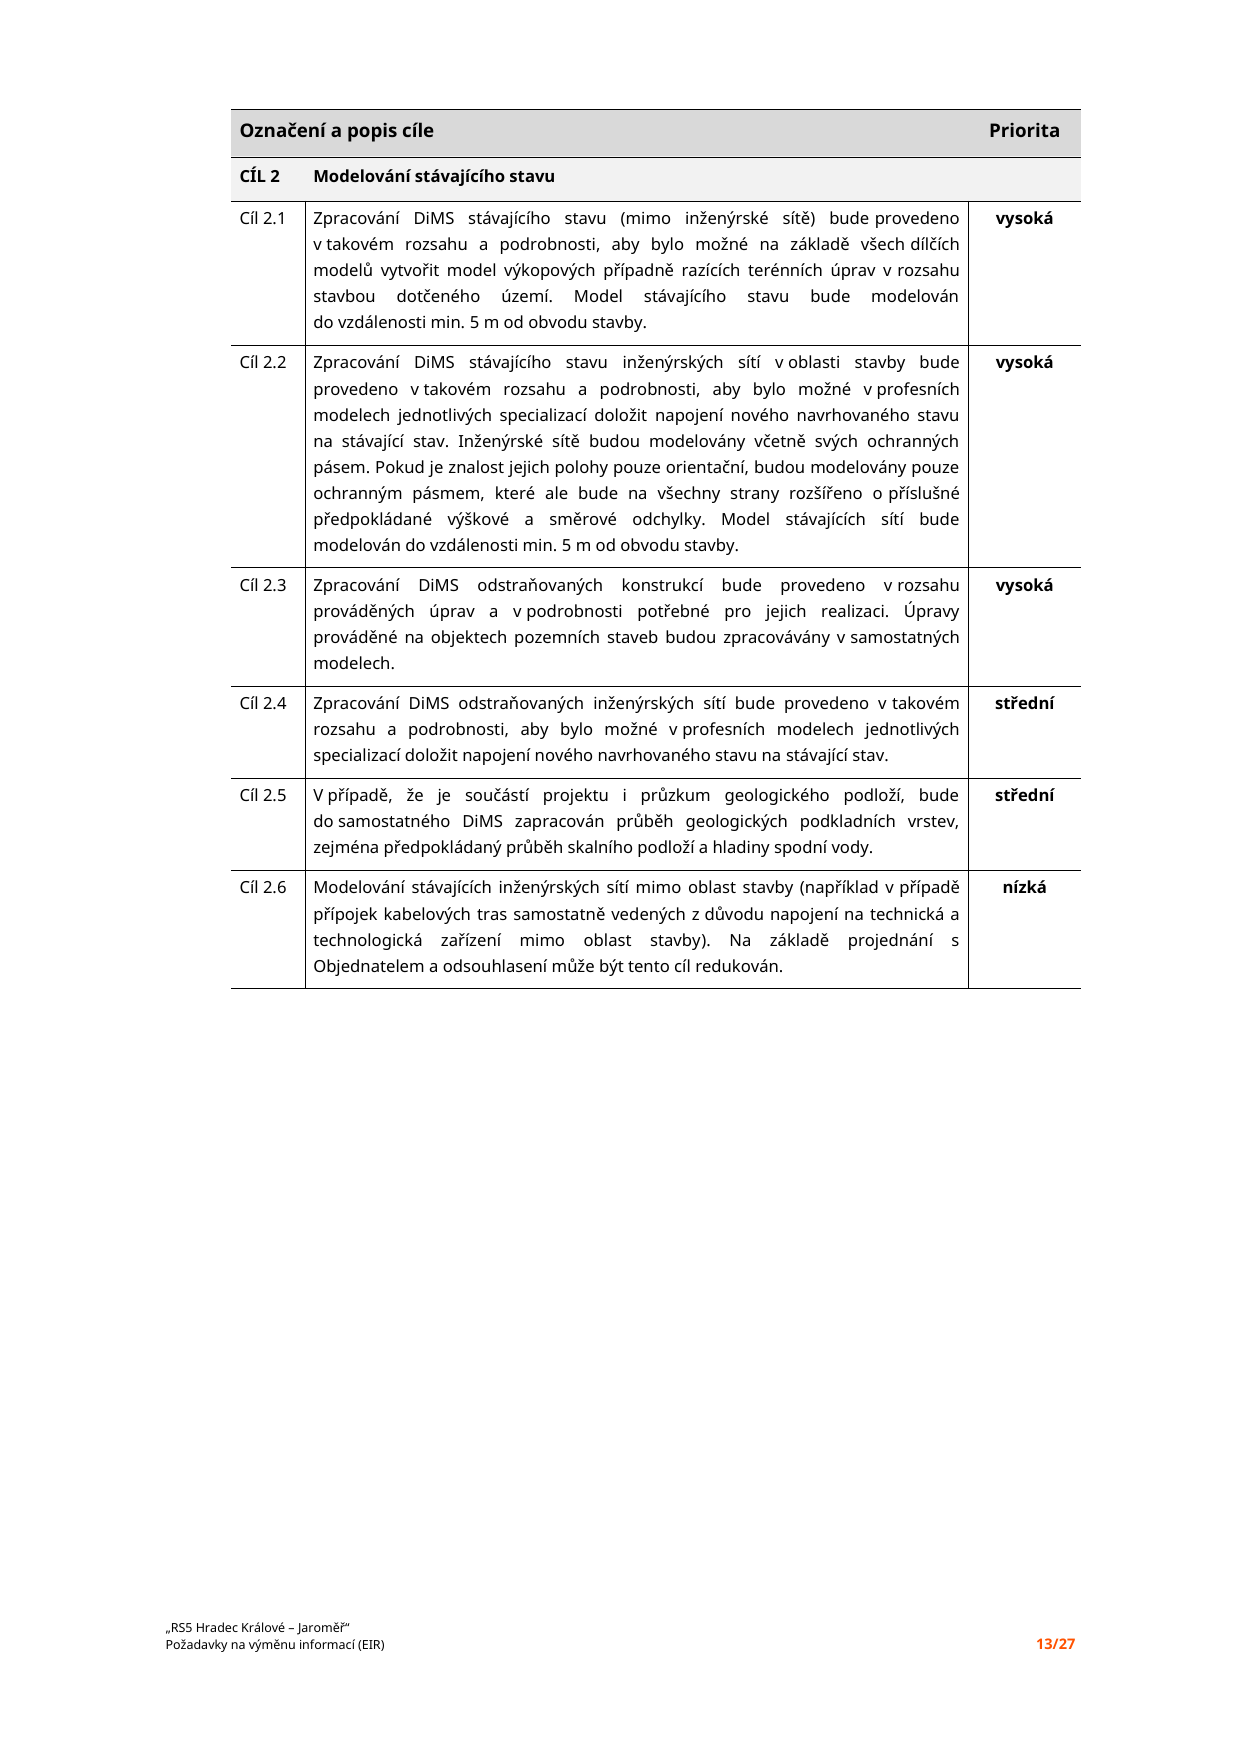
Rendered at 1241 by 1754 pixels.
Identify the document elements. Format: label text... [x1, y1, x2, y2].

table_header Označení a popis cíle [231, 110, 968, 156]
table_cell Cíl 2.4 [231, 687, 305, 778]
table_cell Zpracování DiMS odstraňovaných inženýrských sítí bude provedeno v takovém rozsahu a podrobnosti, aby bylo možné v profesních modelech jednotlivých specializací doložit napojení nového navrhovaného stavu na stávající stav. [306, 687, 968, 778]
table_cell Zpracování DiMS stávajícího stavu (mimo inženýrské sítě) bude provedeno v takovém rozsahu a podrobnosti, aby bylo možné na základě všech dílčích modelů vytvořit model výkopových případně razících terénních úprav v rozsahu stavbou dotčeného území. Model stávajícího stavu bude modelován do vzdálenosti min. 5 m od obvodu stavby. [306, 202, 968, 345]
table_cell Zpracování DiMS stávajícího stavu inženýrských sítí v oblasti stavby bude provedeno v takovém rozsahu a podrobnosti, aby bylo možné v profesních modelech jednotlivých specializací doložit napojení nového navrhovaného stavu na stávající stav. Inženýrské sítě budou modelovány včetně svých ochranných pásem. Pokud je znalost jejich polohy pouze orientační, budou modelovány pouze ochranným pásmem, které ale bude na všechny strany rozšířeno o příslušné předpokládané výškové a směrové odchylky. Model stávajících sítí bude modelován do vzdálenosti min. 5 m od obvodu stavby. [306, 346, 968, 567]
table_cell Cíl 2.1 [231, 202, 305, 345]
table_cell Cíl 2.3 [231, 568, 305, 686]
table_cell Modelování stávajících inženýrských sítí mimo oblast stavby (například v případě přípojek kabelových tras samostatně vedených z důvodu napojení na technická a technologická zařízení mimo oblast stavby). Na základě projednání s Objednatelem a odsouhlasení může být tento cíl redukován. [306, 871, 968, 988]
table_cell Modelování stávajícího stavu [305, 158, 968, 201]
table_cell vysoká [969, 202, 1081, 345]
table_cell V případě, že je součástí projektu i průzkum geologického podloží, bude do samostatného DiMS zapracován průběh geologických podkladních vrstev, zejména předpokládaný průběh skalního podloží a hladiny spodní vody. [306, 779, 968, 870]
table_cell [968, 158, 1081, 201]
table_cell vysoká [969, 568, 1081, 686]
table_cell nízká [969, 871, 1081, 988]
table_cell střední [969, 779, 1081, 870]
table_cell Zpracování DiMS odstraňovaných konstrukcí bude provedeno v rozsahu prováděných úprav a v podrobnosti potřebné pro jejich realizaci. Úpravy prováděné na objektech pozemních staveb budou zpracovávány v samostatných modelech. [306, 568, 968, 686]
table_header Priorita [968, 110, 1081, 156]
table_cell Cíl 2.2 [231, 346, 305, 567]
table_cell CÍL 2 [231, 158, 305, 201]
table_cell Cíl 2.6 [231, 871, 305, 988]
table_cell Cíl 2.5 [231, 779, 305, 870]
table_cell vysoká [969, 346, 1081, 567]
table_cell střední [969, 687, 1081, 778]
